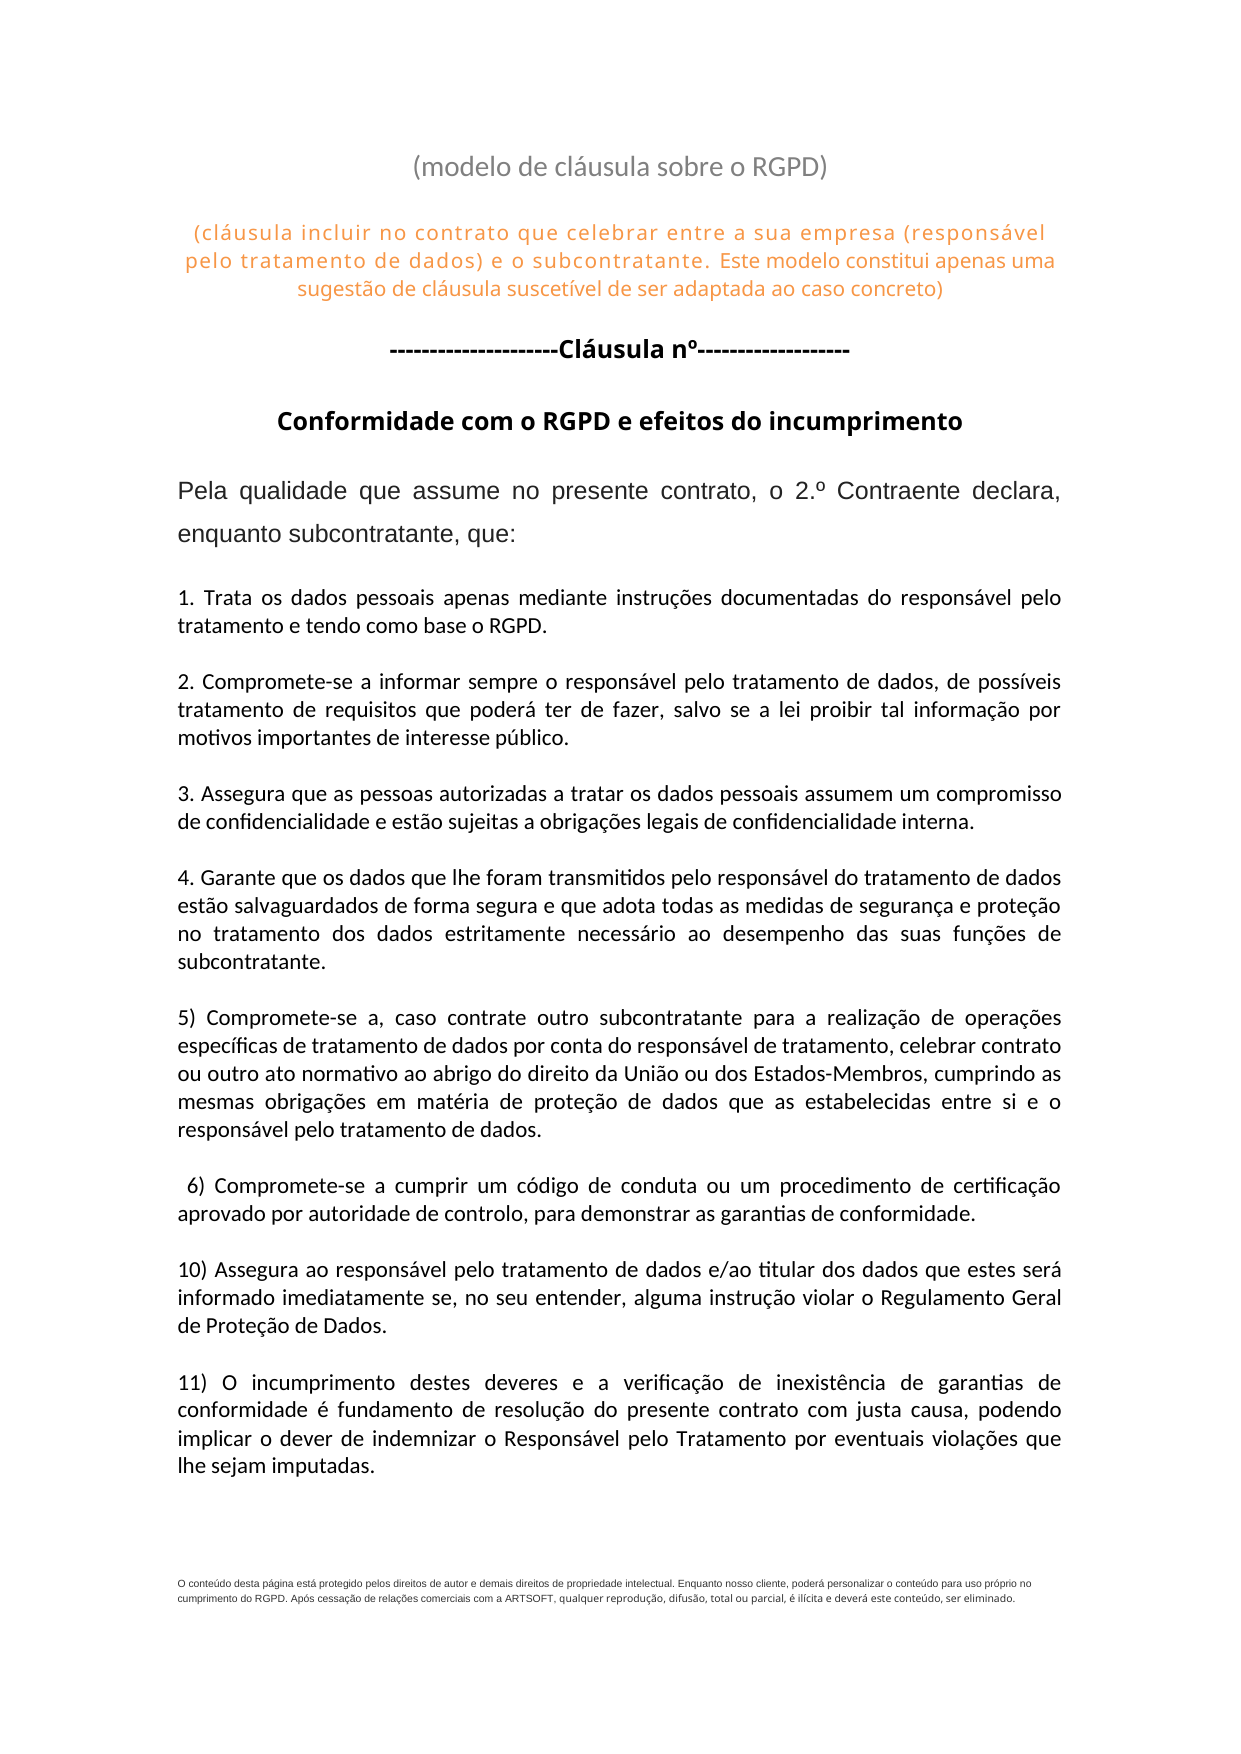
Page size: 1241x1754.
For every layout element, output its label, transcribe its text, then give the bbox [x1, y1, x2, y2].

text 10) Assegura ao responsável pelo tratamento de dados e/ao titular dos dados que estes será informado imediatamente se, no seu entender, alguma instrução violar o Regulamento Geral de Proteção de Dados. [177, 1256, 1063, 1339]
text (modelo de cláusula sobre o RGPD) [177, 148, 1063, 183]
text 11) O incumprimento destes deveres e a verificação de inexistência de garantias de conformidade é fundamento de resolução do presente contrato com justa causa, podendo implicar o dever de indemnizar o Responsável pelo Tratamento por eventuais violações que lhe sejam imputadas. [177, 1368, 1063, 1480]
text (cláusula incluir no contrato que celebrar entre a sua empresa (responsável pelo tratamento de dados) e o subcontratante. Este modelo constitui apenas uma sugestão de cláusula suscetível de ser adaptada ao caso concreto) [177, 218, 1063, 303]
text Conformidade com o RGPD e efeitos do incumprimento [177, 404, 1063, 438]
text O conteúdo desta página está protegido pelos direitos de autor e demais direitos de propriedade intelectual. Enquanto nosso cliente, poderá personalizar o conteúdo para uso próprio no cumprimento do RGPD. Após cessação de relações comerciais com a ARTSOFT, qualquer reprodução, difusão, total ou parcial, é ilícita e deverá este conteúdo, ser eliminado. [177, 1577, 1036, 1606]
text 1. Trata os dados pessoais apenas mediante instruções documentadas do responsável pelo tratamento e tendo como base o RGPD. [177, 583, 1063, 639]
text Pela qualidade que assume no presente contrato, o 2.º Contraente declara, enquanto subcontratante, que: [177, 476, 1063, 548]
text 4. Garante que os dados que lhe foram transmitidos pelo responsável do tratamento de dados estão salvaguardados de forma segura e que adota todas as medidas de segurança e proteção no tratamento dos dados estritamente necessário ao desempenho das suas funções de subcontratante. [177, 863, 1063, 975]
text 6) Compromete-se a cumprir um código de conduta ou um procedimento de certificação aprovado por autoridade de controlo, para demonstrar as garantias de conformidade. [177, 1171, 1063, 1227]
text ---------------------Cláusula nº------------------- [177, 332, 1063, 366]
text 5) Compromete-se a, caso contrate outro subcontratante para a realização de operações específicas de tratamento de dados por conta do responsável de tratamento, celebrar contrato ou outro ato normativo ao abrigo do direito da União ou dos Estados-Membros, cumprindo as mesmas obrigações em matéria de proteção de dados que as estabelecidas entre si e o responsável pelo tratamento de dados. [177, 1003, 1063, 1143]
text 3. Assegura que as pessoas autorizadas a tratar os dados pessoais assumem um compromisso de confidencialidade e estão sujeitas a obrigações legais de confidencialidade interna. [177, 779, 1063, 835]
text 2. Compromete-se a informar sempre o responsável pelo tratamento de dados, de possíveis tratamento de requisitos que poderá ter de fazer, salvo se a lei proibir tal informação por motivos importantes de interesse público. [177, 667, 1063, 751]
